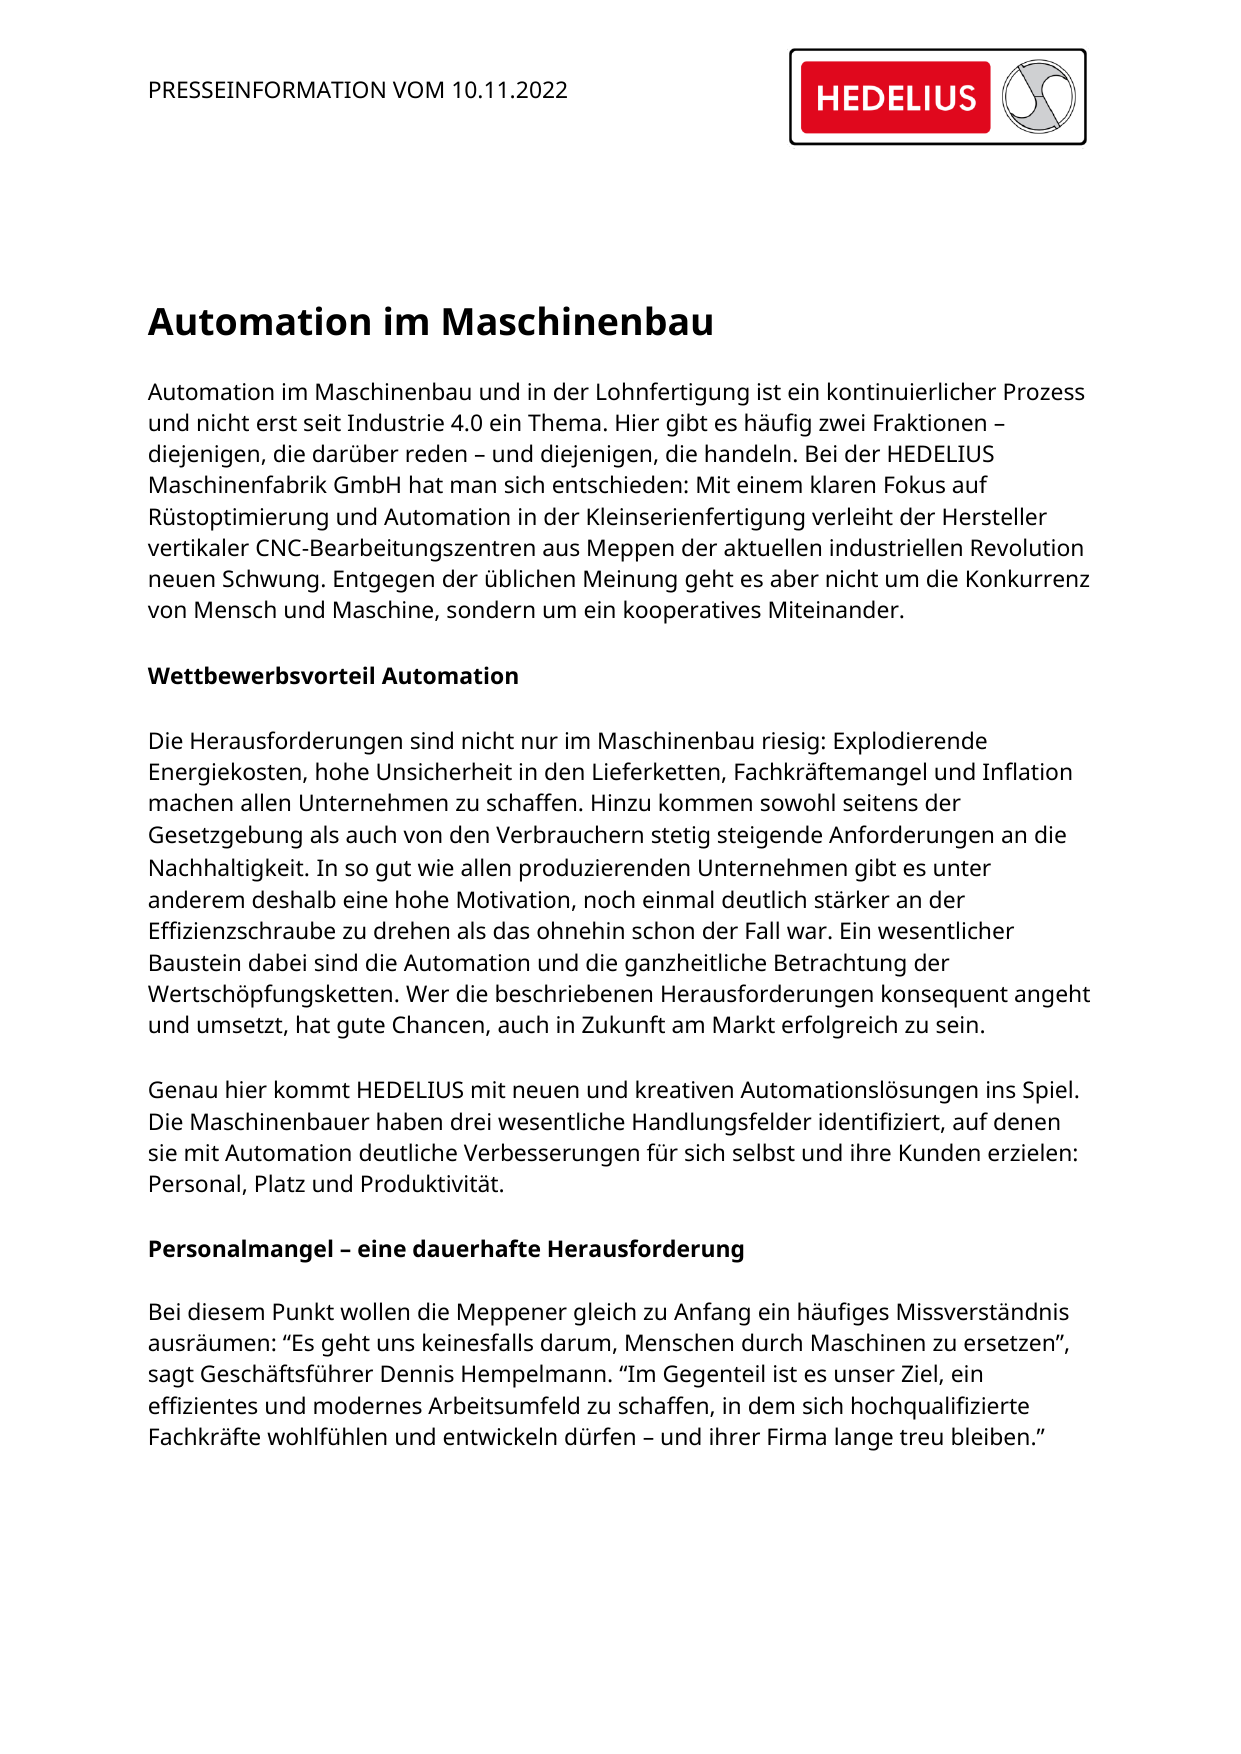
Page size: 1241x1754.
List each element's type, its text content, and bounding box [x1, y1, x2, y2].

text Automation im Maschinenbau und in der Lohnfertigung ist ein kontinuierlicher Prozess und nicht erst seit Industrie 4.0 ein Thema. Hier gibt es häufig zwei Fraktionen – diejenigen, die darüber reden – und diejenigen, die handeln. Bei der HEDELIUS Maschinenfabrik GmbH hat man sich entschieden: Mit einem klaren Fokus auf Rüstoptimierung und Automation in der Kleinserienfertigung verleiht der Hersteller vertikaler CNC-Bearbeitungszentren aus Meppen der aktuellen industriellen Revolution neuen Schwung. Entgegen der üblichen Meinung geht es aber nicht um die Konkurrenz von Mensch und Maschine, sondern um ein kooperatives Miteinander. [148, 376, 1092, 626]
text Personalmangel – eine dauerhafte Herausforderung [148, 1233, 1092, 1264]
text Genau hier kommt HEDELIUS mit neuen und kreativen Automationslösungen ins Spiel. Die Maschinenbauer haben drei wesentliche Handlungsfelder identifiziert, auf denen sie mit Automation deutliche Verbesserungen für sich selbst und ihre Kunden erzielen: Personal, Platz und Produktivität. [148, 1074, 1092, 1199]
text Die Herausforderungen sind nicht nur im Maschinenbau riesig: Explodierende Energiekosten, hohe Unsicherheit in den Lieferketten, Fachkräftemangel und Inflation machen allen Unternehmen zu schaffen. Hinzu kommen sowohl seitens der Gesetzgebung als auch von den Verbrauchern stetig steigende Anforderungen an die Nachhaltigkeit. In so gut wie allen produzierenden Unternehmen gibt es unter anderem deshalb eine hohe Motivation, noch einmal deutlich stärker an der Effizienzschraube zu drehen als das ohnehin schon der Fall war. Ein wesentlicher Baustein dabei sind die Automation und die ganzheitliche Betrachtung der Wertschöpfungsketten. Wer die beschriebenen Herausforderungen konsequent angeht und umsetzt, hat gute Chancen, auch in Zukunft am Markt erfolgreich zu sein. [148, 725, 1092, 1040]
text Automation im Maschinenbau [148, 295, 1092, 346]
picture [783, 42, 1090, 149]
text Wettbewerbsvorteil Automation [148, 659, 1092, 691]
text Bei diesem Punkt wollen die Meppener gleich zu Anfang ein häufiges Missverständnis ausräumen: “Es geht uns keinesfalls darum, Menschen durch Maschinen zu ersetzen”, sagt Geschäftsführer Dennis Hempelmann. “Im Gegenteil ist es unser Ziel, ein effizientes und modernes Arbeitsumfeld zu schaffen, in dem sich hochqualifizierte Fachkräfte wohlfühlen und entwickeln dürfen – und ihrer Firma lange treu bleiben.” [148, 1296, 1092, 1452]
